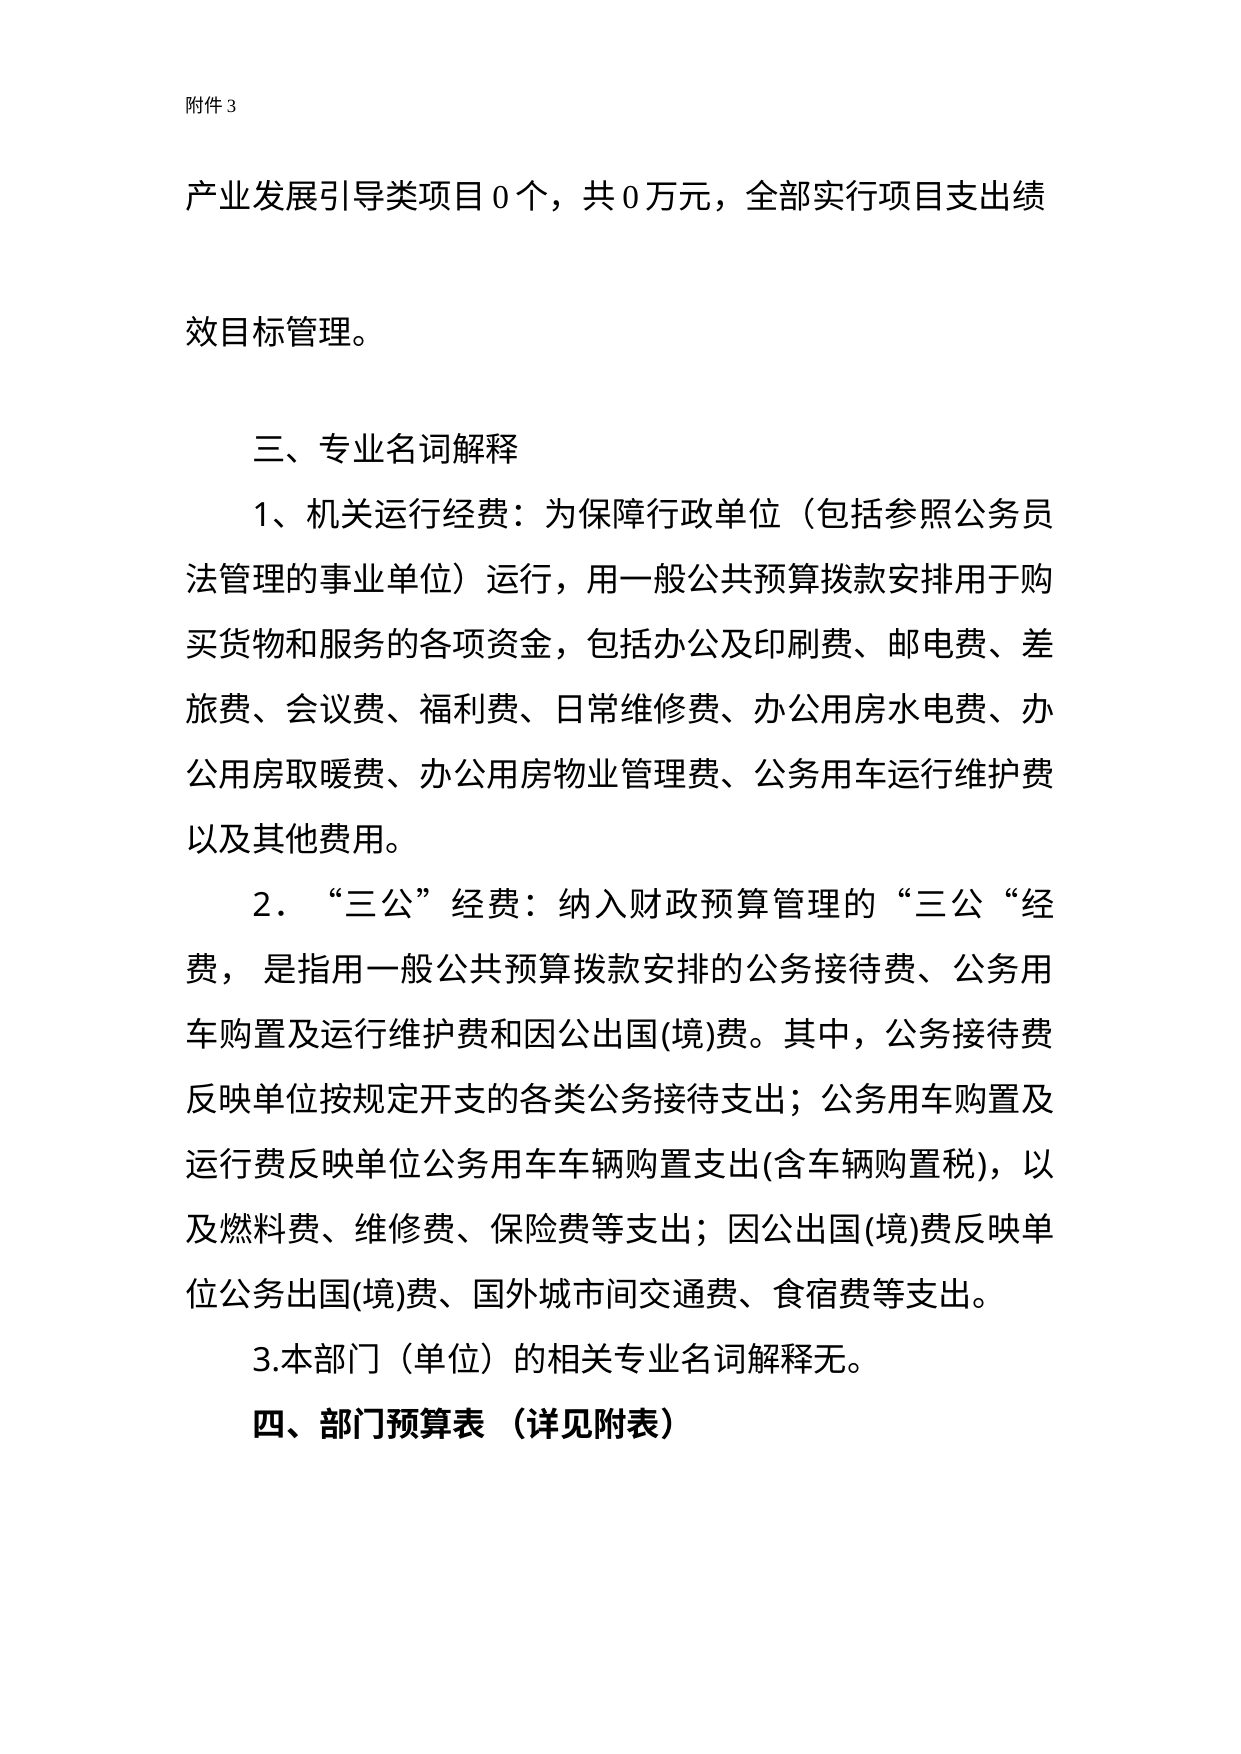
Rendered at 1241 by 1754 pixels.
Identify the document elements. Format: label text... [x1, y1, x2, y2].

text 3.本部门（单位）的相关专业名词解释无。 [185, 1324, 1055, 1389]
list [185, 162, 1055, 362]
text 四、部门预算表 （详见附表） [185, 1389, 1055, 1454]
text 三、专业名词解释 [185, 414, 1055, 479]
text 1、机关运行经费：为保障行政单位（包括参照公务员法管理的事业单位）运行，用一般公共预算拨款安排用于购买货物和服务的各项资金，包括办公及印刷费、邮电费、差旅费、会议费、福利费、日常维修费、办公用房水电费、办公用房取暖费、办公用房物业管理费、公务用车运行维护费以及其他费用。 [185, 479, 1055, 869]
text 2．“三公”经费：纳入财政预算管理的“三公“经费， 是指用一般公共预算拨款安排的公务接待费、公务用车购置及运行维护费和因公出国(境)费。其中，公务接待费反映单位按规定开支的各类公务接待支出；公务用车购置及运行费反映单位公务用车车辆购置支出(含车辆购置税)，以及燃料费、维修费、保险费等支出；因公出国(境)费反映单位公务出国(境)费、国外城市间交通费、食宿费等支出。 [185, 869, 1055, 1324]
